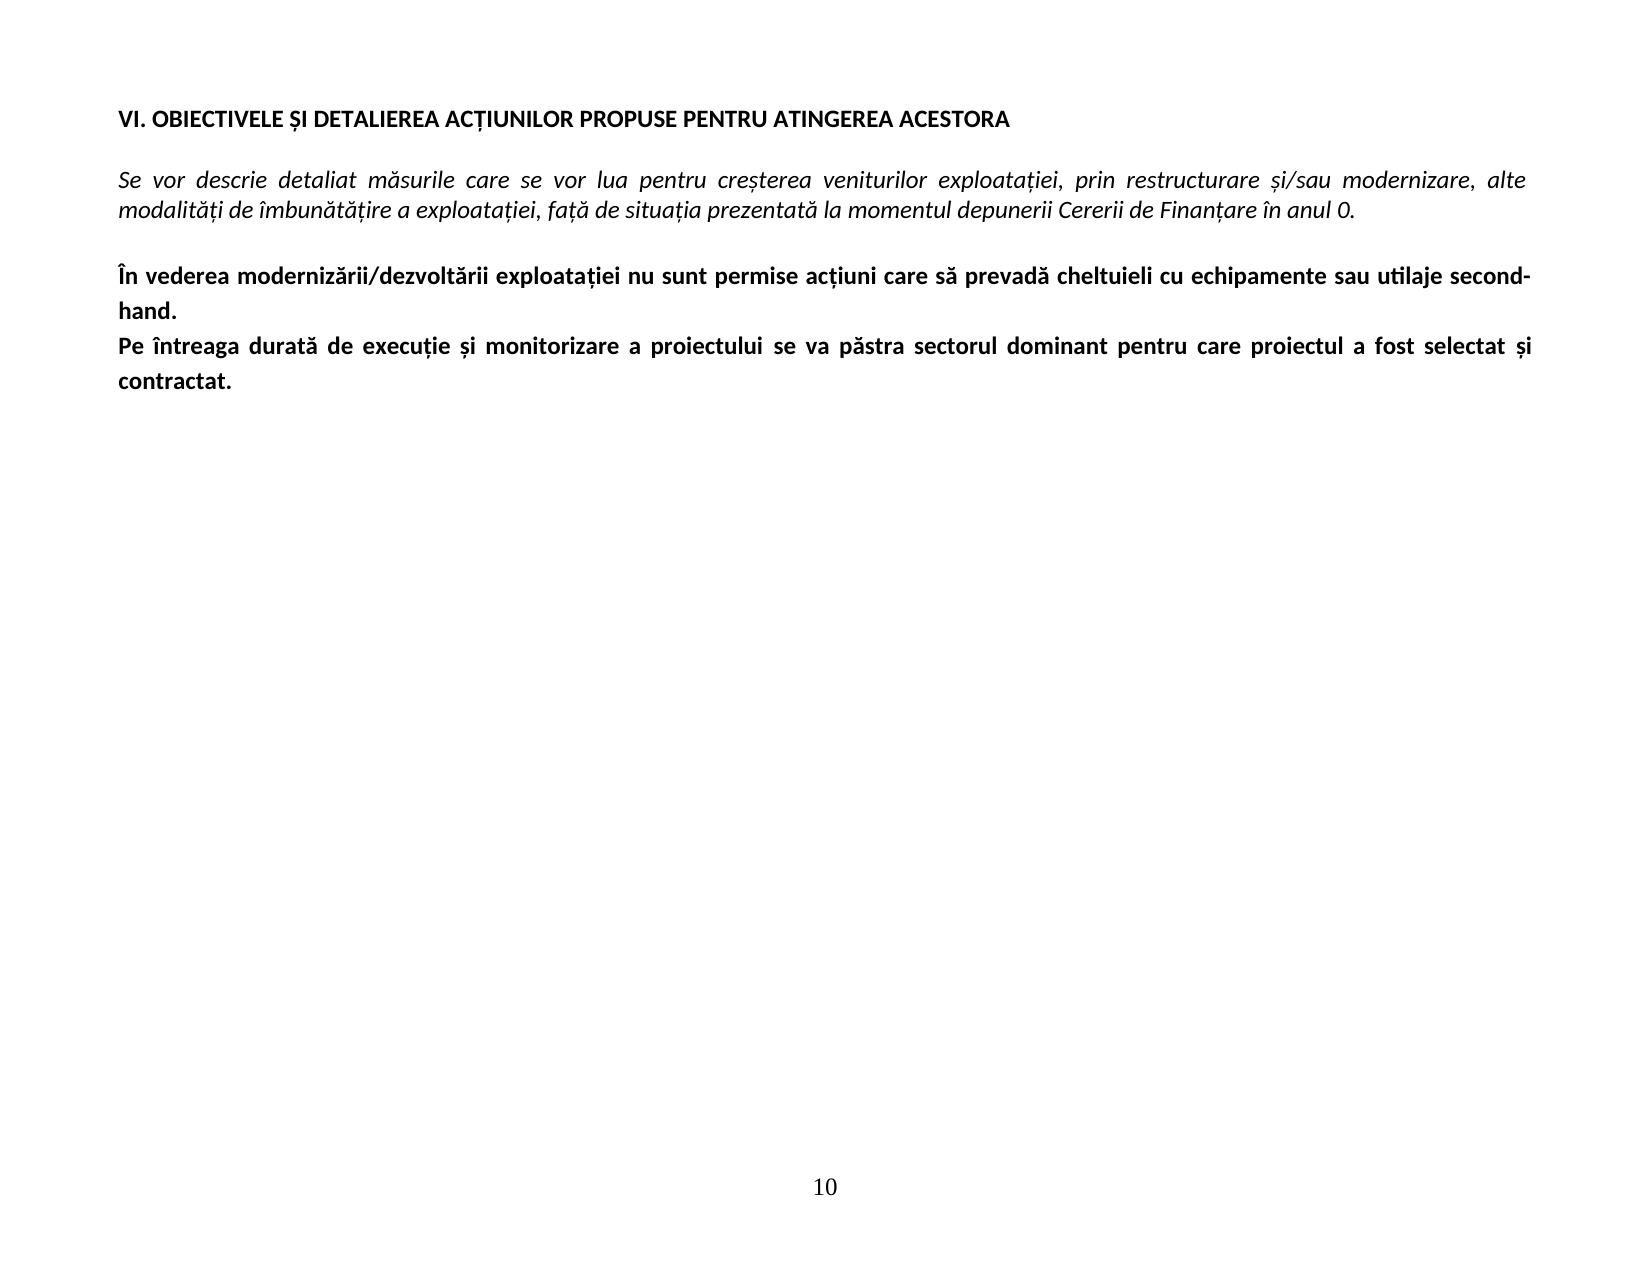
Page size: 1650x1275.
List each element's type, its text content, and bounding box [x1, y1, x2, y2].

text Pe întreaga durată de execuție și monitorizare a proiectului se va păstra sectorul dominant pentru care proiectul a fost selectat şi contractat. [118, 330, 1532, 396]
text VI. OBIECTIVELE ŞI DETALIEREA ACȚIUNILOR PROPUSE PENTRU ATINGEREA ACESTORA [118, 103, 1532, 134]
text În vederea modernizării/dezvoltării exploataţiei nu sunt permise acţiuni care să prevadă cheltuieli cu echipamente sau utilaje second-hand. [118, 260, 1532, 326]
text Se vor descrie detaliat măsurile care se vor lua pentru creşterea veniturilor exploataţiei, prin restructurare şi/sau modernizare, alte modalităţi de îmbunătăţire a exploataţiei, faţă de situaţia prezentată la momentul depunerii Cererii de Finanţare în anul 0. [118, 164, 1532, 225]
